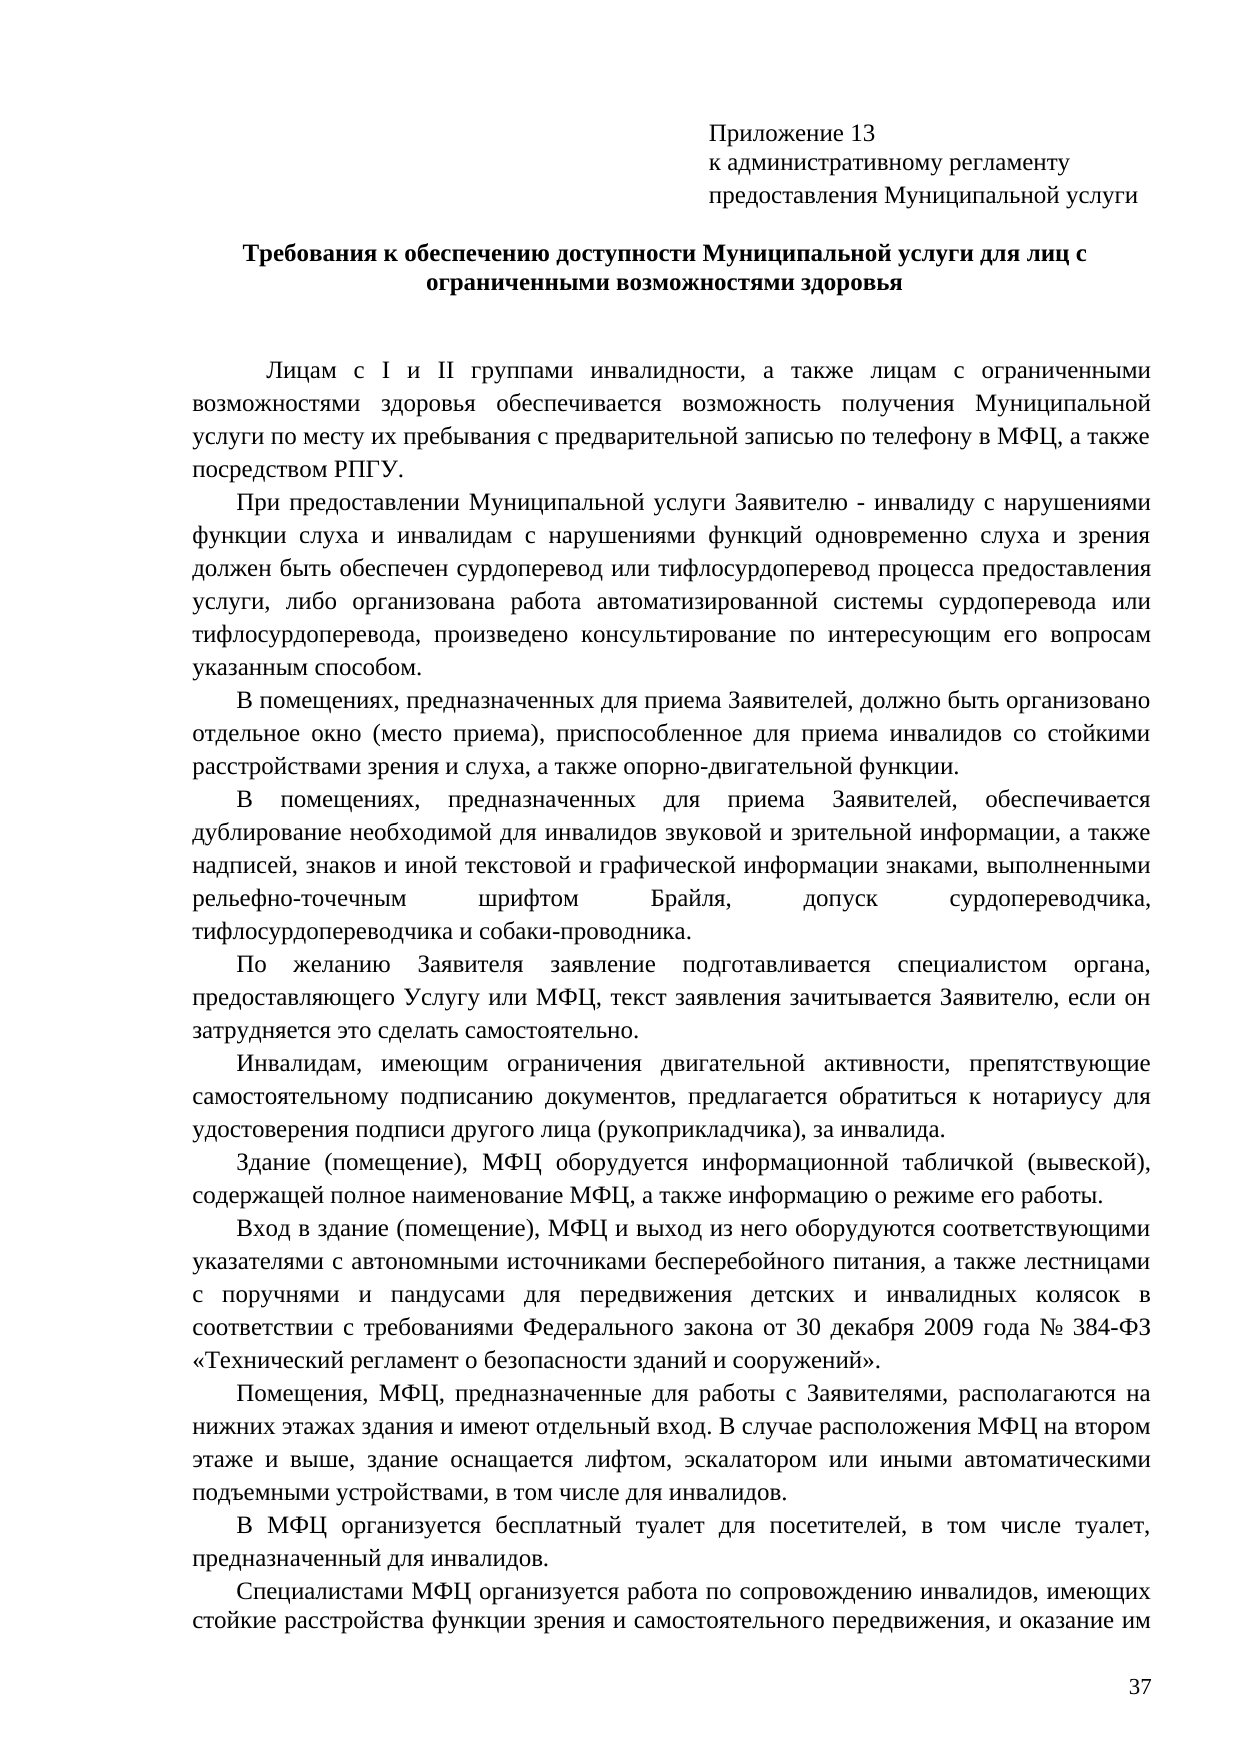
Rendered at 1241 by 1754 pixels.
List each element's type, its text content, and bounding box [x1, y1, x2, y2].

subtitle Приложение 13 [709, 118, 1152, 147]
list Лицам с I и II группами инвалидности, а также лицам с ограниченными возможностями здоровья обеспечивается возможность получения Муниципальной услуги по месту их пребывания с предварительной записью по телефону в МФЦ, а также посредством РПГУ. [192, 355, 1152, 482]
text Здание (помещение), МФЦ оборудуется информационной табличкой (вывеской), содержащей полное наименование МФЦ, а также информацию о режиме его работы. [192, 1147, 1152, 1209]
text Вход в здание (помещение), МФЦ и выход из него оборудуются соответствующими указателями с автономными источниками бесперебойного питания, а также лестницами с поручнями и пандусами для передвижения детских и инвалидных колясок в соответствии с требованиями Федерального закона от 30 декабря 2009 года № 384-ФЗ «Технический регламент о безопасности зданий и сооружений». [192, 1213, 1152, 1374]
text В помещениях, предназначенных для приема Заявителей, должно быть организовано отдельное окно (место приема), приспособленное для приема инвалидов со стойкими расстройствами зрения и слуха, а также опорно-двигательной функции. [192, 685, 1152, 780]
text В МФЦ организуется бесплатный туалет для посетителей, в том числе туалет, предназначенный для инвалидов. [192, 1510, 1152, 1572]
text Помещения, МФЦ, предназначенные для работы с Заявителями, располагаются на нижних этажах здания и имеют отдельный вход. В случае расположения МФЦ на втором этаже и выше, здание оснащается лифтом, эскалатором или иными автоматическими подъемными устройствами, в том числе для инвалидов. [192, 1378, 1152, 1506]
text В помещениях, предназначенных для приема Заявителей, обеспечивается дублирование необходимой для инвалидов звуковой и зрительной информации, а также надписей, знаков и иной текстовой и графической информации знаками, выполненными рельефно-точечным шрифтом Брайля, допуск сурдопереводчика, тифлосурдопереводчика и собаки-проводника. [192, 784, 1152, 945]
text При предоставлении Муниципальной услуги Заявителю - инвалиду с нарушениями функции слуха и инвалидам с нарушениями функций одновременно слуха и зрения должен быть обеспечен сурдоперевод или тифлосурдоперевод процесса предоставления услуги, либо организована работа автоматизированной системы сурдоперевода или тифлосурдоперевода, произведено консультирование по интересующим его вопросам указанным способом. [192, 487, 1152, 681]
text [192, 1576, 1152, 1634]
text Инвалидам, имеющим ограничения двигательной активности, препятствующие самостоятельному подписанию документов, предлагается обратиться к нотариусу для удостоверения подписи другого лица (рукоприкладчика), за инвалида. [192, 1048, 1152, 1143]
text По желанию Заявителя заявление подготавливается специалистом органа, предоставляющего Услугу или МФЦ, текст заявления зачитывается Заявителю, если он затрудняется это сделать самостоятельно. [192, 949, 1152, 1044]
subtitle Требования к обеспечению доступности Муниципальной услуги для лиц с ограниченными возможностями здоровья [177, 238, 1152, 295]
text к административному регламенту предоставления Муниципальной услуги [709, 147, 1152, 209]
